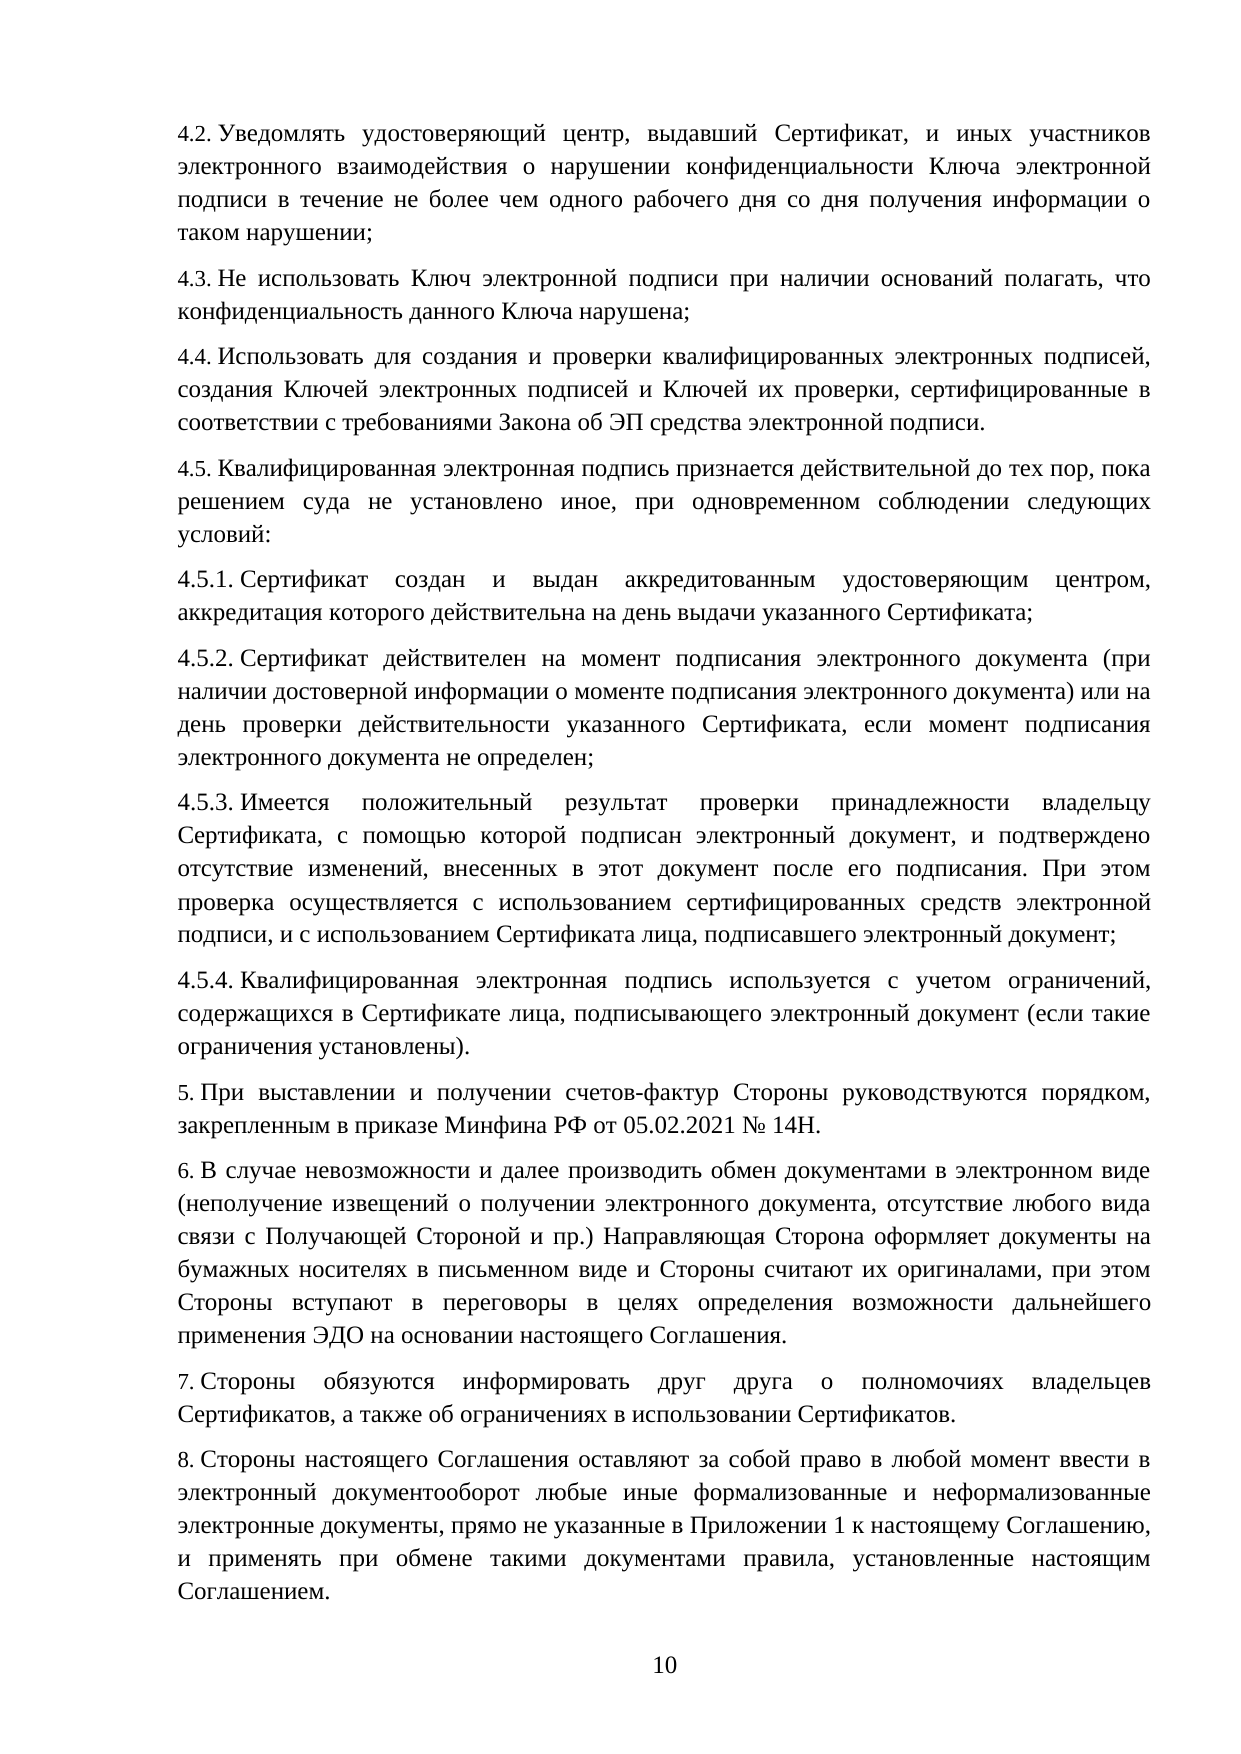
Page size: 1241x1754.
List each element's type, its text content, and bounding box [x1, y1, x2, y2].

list Сертификат действителен на момент подписания электронного документа (при наличии достоверной информации о моменте подписания электронного документа) или на день проверки действительности указанного Сертификата, если момент подписания электронного документа не определен; [177, 643, 1152, 771]
list Сертификат создан и выдан аккредитованным удостоверяющим центром, аккредитация которого действительна на день выдачи указанного Сертификата; [177, 564, 1152, 626]
list Имеется положительный результат проверки принадлежности владельцу Сертификата, с помощью которой подписан электронный документ, и подтверждено отсутствие изменений, внесенных в этот документ после его подписания. При этом проверка осуществляется с использованием сертифицированных средств электронной подписи, и с использованием Сертификата лица, подписавшего электронный документ; [177, 787, 1152, 948]
list Использовать для создания и проверки квалифицированных электронных подписей, создания Ключей электронных подписей и Ключей их проверки, сертифицированные в соответствии с требованиями Закона об ЭП средства электронной подписи. [177, 341, 1152, 436]
list Не использовать Ключ электронной подписи при наличии оснований полагать, что конфиденциальность данного Ключа нарушена; [177, 263, 1152, 324]
list Уведомлять удостоверяющий центр, выдавший Сертификат, и иных участников электронного взаимодействия о нарушении конфиденциальности Ключа электронной подписи в течение не более чем одного рабочего дня со дня получения информации о таком нарушении; [177, 118, 1152, 246]
list В случае невозможности и далее производить обмен документами в электронном виде (неполучение извещений о получении электронного документа, отсутствие любого вида связи с Получающей Стороной и пр.) Направляющая Сторона оформляет документы на бумажных носителях в письменном виде и Стороны считают их оригиналами, при этом Стороны вступают в переговоры в целях определения возможности дальнейшего применения ЭДО на основании настоящего Соглашения. [177, 1155, 1152, 1349]
list Квалифицированная электронная подпись признается действительной до тех пор, пока решением суда не установлено иное, при одновременном соблюдении следующих условий: [177, 453, 1152, 548]
list Стороны настоящего Соглашения оставляют за собой право в любой момент ввести в электронный документооборот любые иные формализованные и неформализованные электронные документы, прямо не указанные в Приложении 1 к настоящему Соглашению, и применять при обмене такими документами правила, установленные настоящим Соглашением. [177, 1444, 1152, 1605]
list При выставлении и получении счетов-фактур Стороны руководствуются порядком, закрепленным в приказе Минфина РФ от 05.02.2021 № 14Н. [177, 1077, 1152, 1138]
list Стороны обязуются информировать друг друга о полномочиях владельцев Сертификатов, а также об ограничениях в использовании Сертификатов. [177, 1366, 1152, 1428]
list Квалифицированная электронная подпись используется с учетом ограничений, содержащихся в Сертификате лица, подписывающего электронный документ (если такие ограничения установлены). [177, 965, 1152, 1060]
